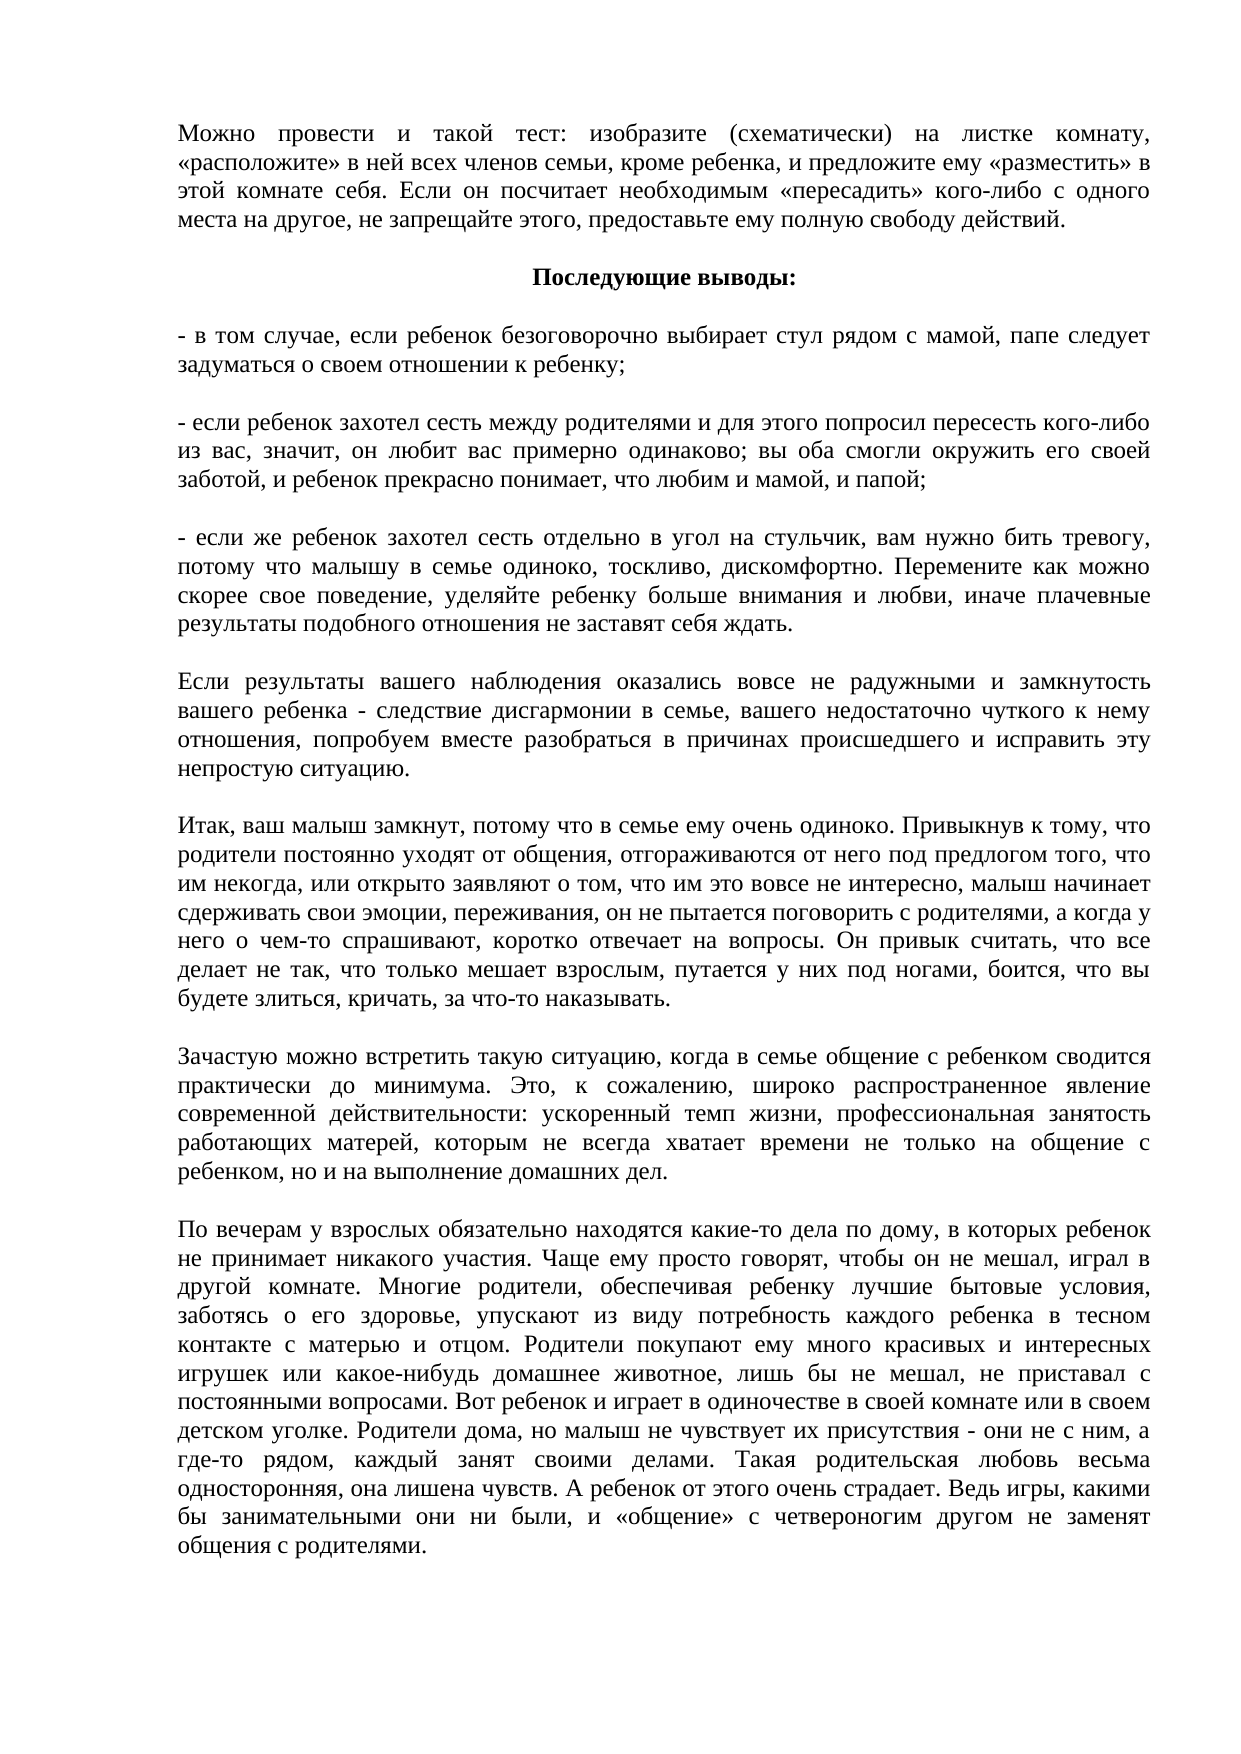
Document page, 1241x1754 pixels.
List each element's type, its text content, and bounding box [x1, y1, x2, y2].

text Последующие выводы: [177, 262, 1152, 291]
text Можно провести и такой тест: изобразите (схематически) на листке комнату, «расположите» в ней всех членов семьи, кроме ребенка, и предложите ему «разместить» в этой комнате себя. Если он посчитает необходимым «пересадить» кого-либо с одного места на другое, не запрещайте этого, предоставьте ему полную свободу действий. [177, 118, 1152, 233]
text По вечерам у взрослых обязательно находятся какие-то дела по дому, в которых ребенок не принимает никакого участия. Чаще ему просто говорят, чтобы он не мешал, играл в другой комнате. Многие родители, обеспечивая ребенку лучшие бытовые условия, заботясь о его здоровье, упускают из виду потребность каждого ребенка в тесном контакте с матерью и отцом. Родители покупают ему много красивых и интересных игрушек или какое-нибудь домашнее животное, лишь бы не мешал, не приставал с постоянными вопросами. Вот ребенок и играет в одиночестве в своей комнате или в своем детском уголке. Родители дома, но малыш не чувствует их присутствия - они не с ним, а где-то рядом, каждый занят своими делами. Такая родительская любовь весьма односторонняя, она лишена чувств. А ребенок от этого очень страдает. Ведь игры, какими бы занимательными они ни были, и «общение» с четвероногим другом не заменят общения с родителями. [177, 1214, 1152, 1559]
text - если же ребенок захотел сесть отдельно в угол на стульчик, вам нужно бить тревогу, потому что малышу в семье одиноко, тоскливо, дискомфортно. Перемените как можно скорее свое поведение, уделяйте ребенку больше внимания и любви, иначе плачевные результаты подобного отношения не заставят себя ждать. [177, 522, 1152, 637]
text - в том случае, если ребенок безоговорочно выбирает стул рядом с мамой, папе следует задуматься о своем отношении к ребенку; [177, 320, 1152, 378]
text - если ребенок захотел сесть между родителями и для этого попросил пересесть кого-либо из вас, значит, он любит вас примерно одинаково; вы оба смогли окружить его своей заботой, и ребенок прекрасно понимает, что любим и мамой, и папой; [177, 407, 1152, 493]
text Если результаты вашего наблюдения оказались вовсе не радужными и замкнутость вашего ребенка - следствие дисгармонии в семье, вашего недостаточно чуткого к нему отношения, попробуем вместе разобраться в причинах происшедшего и исправить эту непростую ситуацию. [177, 666, 1152, 781]
text Зачастую можно встретить такую ситуацию, когда в семье общение с ребенком сводится практически до минимума. Это, к сожалению, широко распространенное явление современной действительности: ускоренный темп жизни, профессиональная занятость работающих матерей, которым не всегда хватает времени не только на общение с ребенком, но и на выполнение домашних дел. [177, 1041, 1152, 1185]
text Итак, ваш малыш замкнут, потому что в семье ему очень одиноко. Привыкнув к тому, что родители постоянно уходят от общения, отгораживаются от него под предлогом того, что им некогда, или открыто заявляют о том, что им это вовсе не интересно, малыш начинает сдерживать свои эмоции, переживания, он не пытается поговорить с родителями, а когда у него о чем-то спрашивают, коротко отвечает на вопросы. Он привык считать, что все делает не так, что только мешает взрослым, путается у них под ногами, боится, что вы будете злиться, кричать, за что-то наказывать. [177, 811, 1152, 1012]
